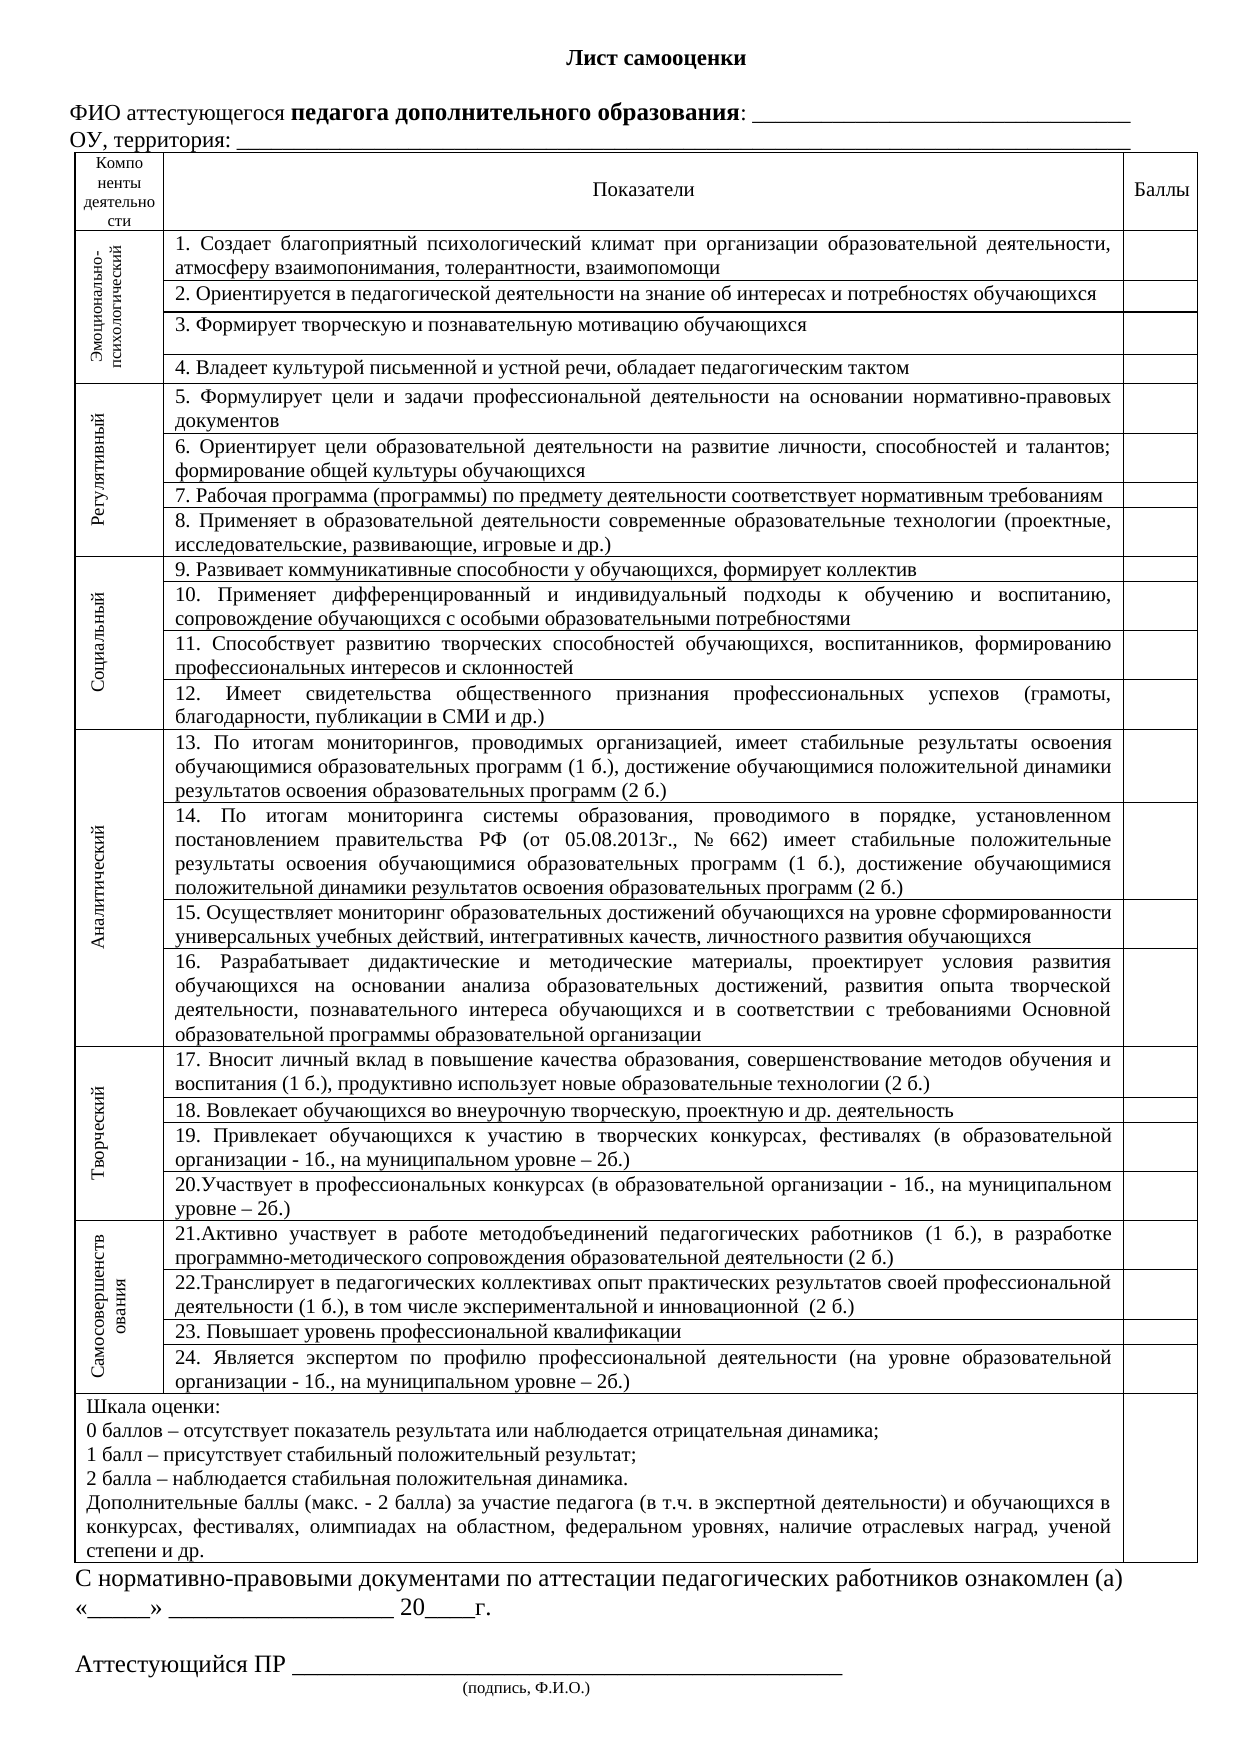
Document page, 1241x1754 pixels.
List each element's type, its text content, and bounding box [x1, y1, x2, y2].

table_cell 1. Создает благоприятный психологический климат при организации образовательной деятельности, атмосферу взаимопонимания, толерантности, взаимопомощи [164, 231, 1123, 280]
table_cell 7. Рабочая программа (программы) по предмету деятельности соответствует нормативным требованиям [164, 483, 1123, 507]
table_cell [1124, 434, 1197, 482]
text (подпись, Ф.И.О.) [150, 1678, 1162, 1697]
table_cell 8. Применяет в образовательной деятельности современные образовательные технологии (проектные, исследовательские, развивающие, игровые и др.) [164, 508, 1123, 556]
table_cell [1124, 483, 1197, 507]
table_cell [1124, 949, 1197, 1046]
table_cell 17. Вносит личный вклад в повышение качества образования, совершенствование методов обучения и воспитания (1 б.), продуктивно использует новые образовательные технологии (2 б.) [164, 1047, 1123, 1097]
table_cell 16. Разрабатывает дидактические и методические материалы, проектирует условия развития обучающихся на основании анализа образовательных достижений, развития опыта творческой деятельности, познавательного интереса обучающихся и в соответствии с требованиями Основной образовательной программы образовательной организации [164, 949, 1123, 1046]
table_cell 2. Ориентируется в педагогической деятельности на знание об интересах и потребностях обучающихся [164, 281, 1123, 311]
table_cell [1124, 1172, 1197, 1220]
table_cell 24. Является экспертом по профилю профессиональной деятельности (на уровне образовательной организации - 1б., на муниципальном уровне – 2б.) [164, 1345, 1123, 1393]
table_cell [1124, 680, 1197, 728]
table_cell 3. Формирует творческую и познавательную мотивацию обучающихся [164, 313, 1123, 354]
table_cell [1124, 508, 1197, 556]
table_header Баллы [1124, 153, 1197, 230]
table_cell 9. Развивает коммуникативные способности у обучающихся, формирует коллектив [164, 557, 1123, 581]
table_cell 12. Имеет свидетельства общественного признания профессиональных успехов (грамоты, благодарности, публикации в СМИ и др.) [164, 680, 1123, 728]
table_cell [1124, 1345, 1197, 1393]
table_cell [1124, 1123, 1197, 1171]
table_header Показатели [164, 153, 1123, 230]
table_cell [1124, 900, 1197, 948]
table_cell [1124, 384, 1197, 432]
table_cell 14. По итогам мониторинга системы образования, проводимого в порядке, установленном постановлением правительства РФ (от 05.08.2013г., № 662) имеет стабильные положительные результаты освоения обучающимися образовательных программ (1 б.), достижение обучающимися положительной динамики результатов освоения образовательных программ (2 б.) [164, 803, 1123, 899]
table_cell Регулятивный [76, 384, 163, 556]
text «_____» __________________ 20____г. [75, 1592, 1162, 1621]
table_cell 15. Осуществляет мониторинг образовательных достижений обучающихся на уровне сформированности универсальных учебных действий, интегративных качеств, личностного развития обучающихся [164, 900, 1123, 948]
table_cell 11. Способствует развитию творческих способностей обучающихся, воспитанников, формированию профессиональных интересов и склонностей [164, 631, 1123, 679]
table_header Компо ненты деятельно сти [76, 153, 163, 230]
table_cell 5. Формулирует цели и задачи профессиональной деятельности на основании нормативно-правовых документов [164, 384, 1123, 432]
table_cell [1124, 730, 1197, 802]
table_cell [1124, 582, 1197, 630]
table_cell [1124, 313, 1197, 354]
table_cell 20.Участвует в профессиональных конкурсах (в образовательной организации - 1б., на муниципальном уровне – 2б.) [164, 1172, 1123, 1220]
table_cell Эмоционально-психологический [76, 231, 163, 383]
table_cell 6. Ориентирует цели образовательной деятельности на развитие личности, способностей и талантов; формирование общей культуры обучающихся [164, 434, 1123, 482]
table_cell [1124, 1394, 1197, 1562]
table_cell [1124, 1320, 1197, 1343]
table_cell 18. Вовлекает обучающихся во внеурочную творческую, проектную и др. деятельность [164, 1098, 1123, 1122]
text Лист самооценки [150, 44, 1162, 71]
table_cell Творческий [76, 1047, 163, 1220]
table_cell [1124, 355, 1197, 383]
table_cell Социальный [76, 557, 163, 728]
table_cell [1124, 1221, 1197, 1269]
table_cell Аналитический [76, 730, 163, 1046]
table_cell [1124, 281, 1197, 311]
table_cell Самосовершенствования [76, 1221, 163, 1393]
table_cell 23. Повышает уровень профессиональной квалификации [164, 1320, 1123, 1343]
text ОУ, территория: ______________________________________________________________________________ [47, 126, 1162, 152]
text ФИО аттестующегося педагога дополнительного образования: _________________________________ [47, 97, 1162, 126]
table_cell [1124, 557, 1197, 581]
table_cell 21.Активно участвует в работе методобъединений педагогических работников (1 б.), в разработке программно-методического сопровождения образовательной деятельности (2 б.) [164, 1221, 1123, 1269]
table_cell 13. По итогам мониторингов, проводимых организацией, имеет стабильные результаты освоения обучающимися образовательных программ (1 б.), достижение обучающимися положительной динамики результатов освоения образовательных программ (2 б.) [164, 730, 1123, 802]
table_cell [1124, 1047, 1197, 1097]
table_cell [1124, 231, 1197, 280]
text Аттестующийся ПР ____________________________________________ [75, 1649, 1162, 1678]
table_cell 19. Привлекает обучающихся к участию в творческих конкурсах, фестивалях (в образовательной организации - 1б., на муниципальном уровне – 2б.) [164, 1123, 1123, 1171]
table_cell 4. Владеет культурой письменной и устной речи, обладает педагогическим тактом [164, 355, 1123, 383]
table_cell 22.Транслирует в педагогических коллективах опыт практических результатов своей профессиональной деятельности (1 б.), в том числе экспериментальной и инновационной (2 б.) [164, 1270, 1123, 1318]
table_cell Шкала оценки: 0 баллов – отсутствует показатель результата или наблюдается отрицательная динамика; 1 балл – присутствует стабильный положительный результат; 2 балла – наблюдается стабильная положительная динамика. Дополнительные баллы (макс. - 2 балла) за участие педагога (в т.ч. в экспертной деятельности) и обучающихся в конкурсах, фестивалях, олимпиадах на областном, федеральном уровнях, наличие отраслевых наград, ученой степени и др. [76, 1394, 1123, 1562]
text С нормативно-правовыми документами по аттестации педагогических работников ознакомлен (а) [75, 1563, 1162, 1592]
table_cell [1124, 1270, 1197, 1318]
table_cell 10. Применяет дифференцированный и индивидуальный подходы к обучению и воспитанию, сопровождение обучающихся с особыми образовательными потребностями [164, 582, 1123, 630]
table_cell [1124, 803, 1197, 899]
table_cell [1124, 631, 1197, 679]
table_cell [1124, 1098, 1197, 1122]
